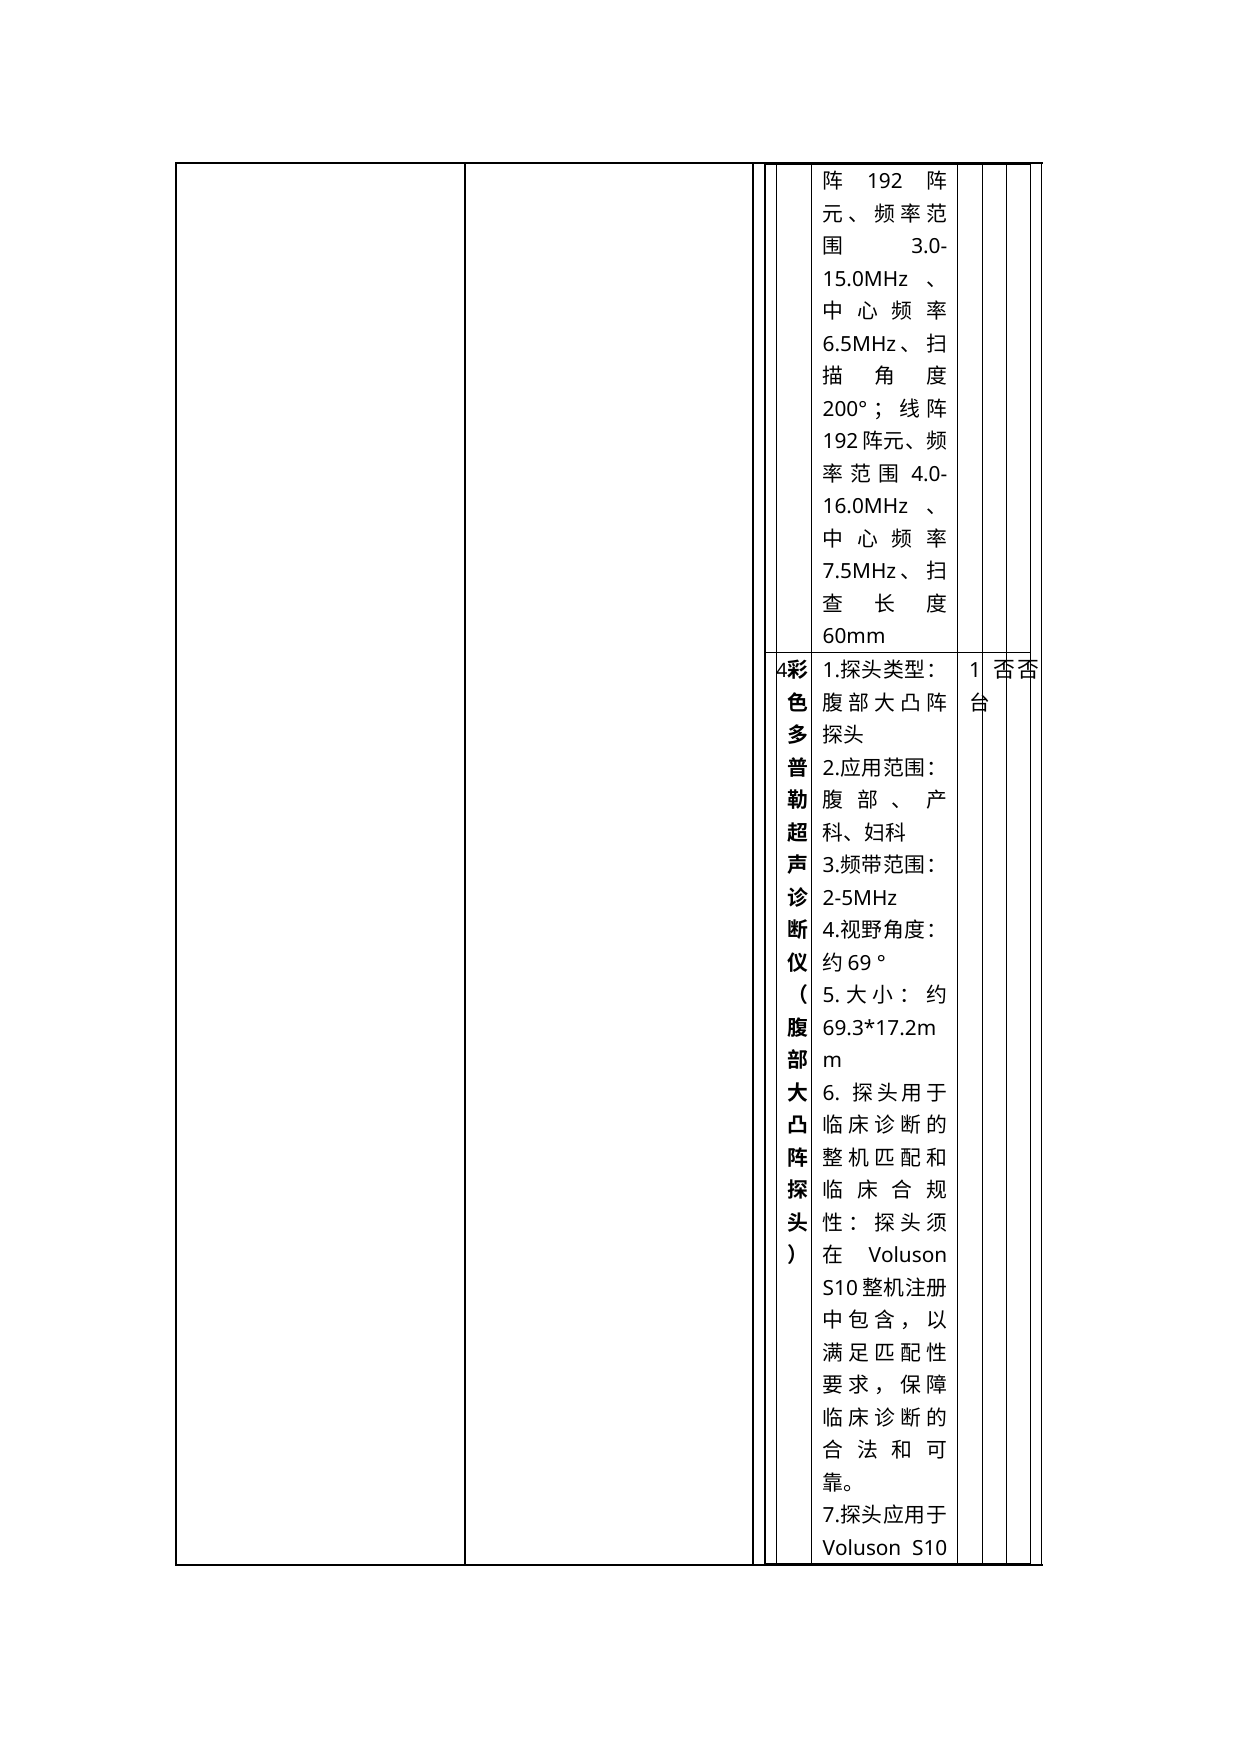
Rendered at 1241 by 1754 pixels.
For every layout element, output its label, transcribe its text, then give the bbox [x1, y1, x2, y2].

table_cell [766, 653, 776, 1563]
table_cell [812, 653, 957, 1563]
table_cell [1007, 165, 1030, 652]
table_cell [466, 164, 752, 1564]
table_cell 1 [177, 164, 464, 1564]
table_cell [777, 653, 811, 1563]
table_cell [754, 164, 764, 1564]
table_cell [1031, 164, 1041, 1564]
table_cell [766, 165, 776, 652]
table_cell [812, 165, 957, 652]
table_cell [1007, 653, 1030, 1563]
table_cell [983, 653, 1006, 1563]
table_cell [983, 165, 1006, 652]
table_cell [777, 165, 811, 652]
table_cell [958, 165, 982, 652]
table_cell [958, 653, 982, 1563]
